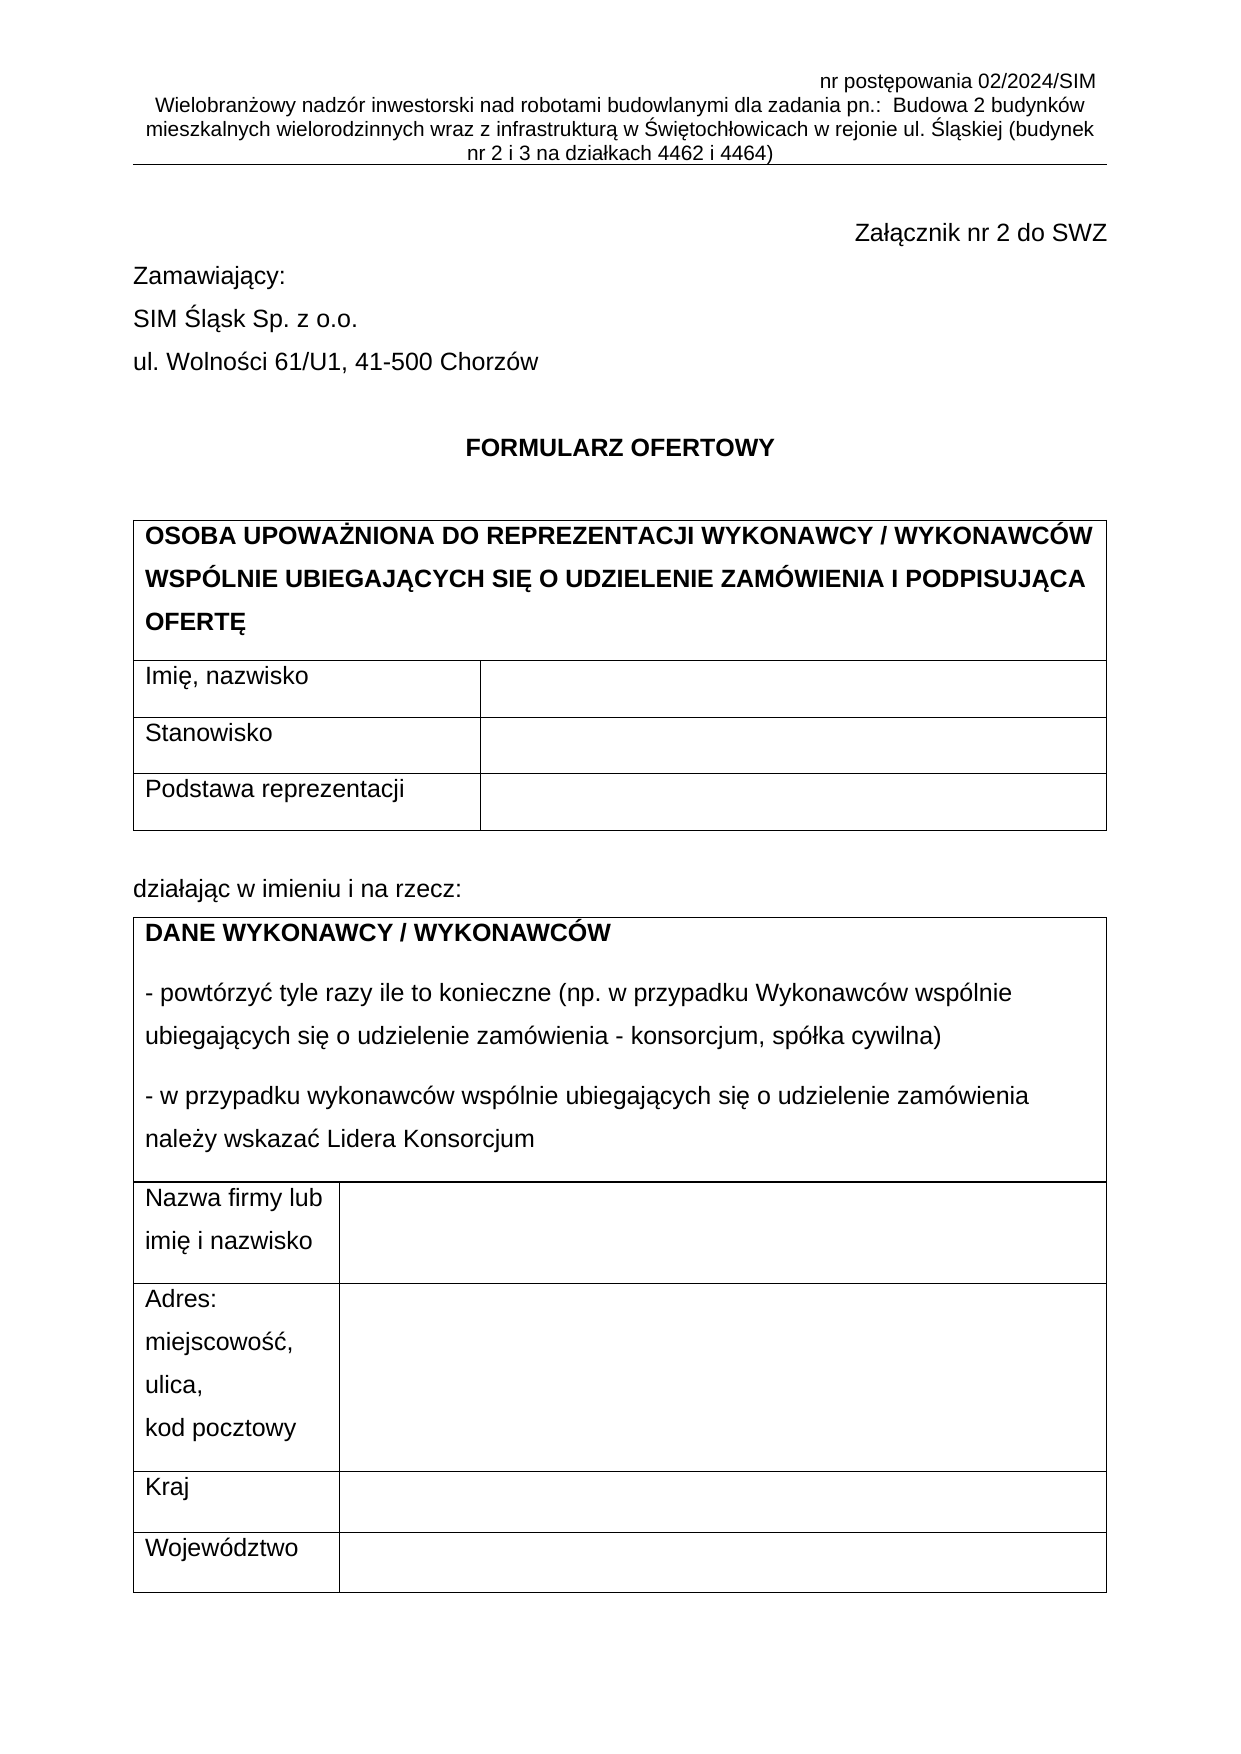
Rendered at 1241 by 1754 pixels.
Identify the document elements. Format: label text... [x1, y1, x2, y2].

table_cell [481, 774, 1106, 830]
table_header DANE WYKONAWCY / WYKONAWCÓW - powtórzyć tyle razy ile to konieczne (np. w przypadku Wykonawców wspólnie ubiegających się o udzielenie zamówienia - konsorcjum, spółka cywilna) - w przypadku wykonawców wspólnie ubiegających się o udzielenie zamówienia należy wskazać Lidera Konsorcjum [134, 918, 1106, 1181]
table_cell Adres: miejscowość, ulica, kod pocztowy [134, 1284, 339, 1471]
table_cell [340, 1533, 1106, 1592]
text Zamawiający: [133, 261, 1107, 290]
table_cell Stanowisko [134, 718, 480, 773]
table_cell [481, 661, 1106, 717]
table_cell [340, 1284, 1106, 1471]
table_cell Województwo [134, 1533, 339, 1592]
table_header OSOBA UPOWAŻNIONA DO REPREZENTACJI WYKONAWCY / WYKONAWCÓW WSPÓLNIE UBIEGAJĄCYCH SIĘ O UDZIELENIE ZAMÓWIENIA I PODPISUJĄCA OFERTĘ [134, 521, 1106, 660]
table_cell Nazwa firmy lub imię i nazwisko [134, 1183, 339, 1283]
text Załącznik nr 2 do SWZ [133, 218, 1107, 247]
table_cell [340, 1183, 1106, 1283]
table_cell [340, 1472, 1106, 1532]
text ul. Wolności 61/U1, 41-500 Chorzów [133, 347, 1107, 376]
table_cell [481, 718, 1106, 773]
text SIM Śląsk Sp. z o.o. [133, 304, 1107, 333]
text działając w imieniu i na rzecz: [133, 874, 1107, 903]
text FORMULARZ OFERTOWY [133, 433, 1107, 462]
table_cell Podstawa reprezentacji [134, 774, 480, 830]
table_cell Kraj [134, 1472, 339, 1532]
table_cell Imię, nazwisko [134, 661, 480, 717]
